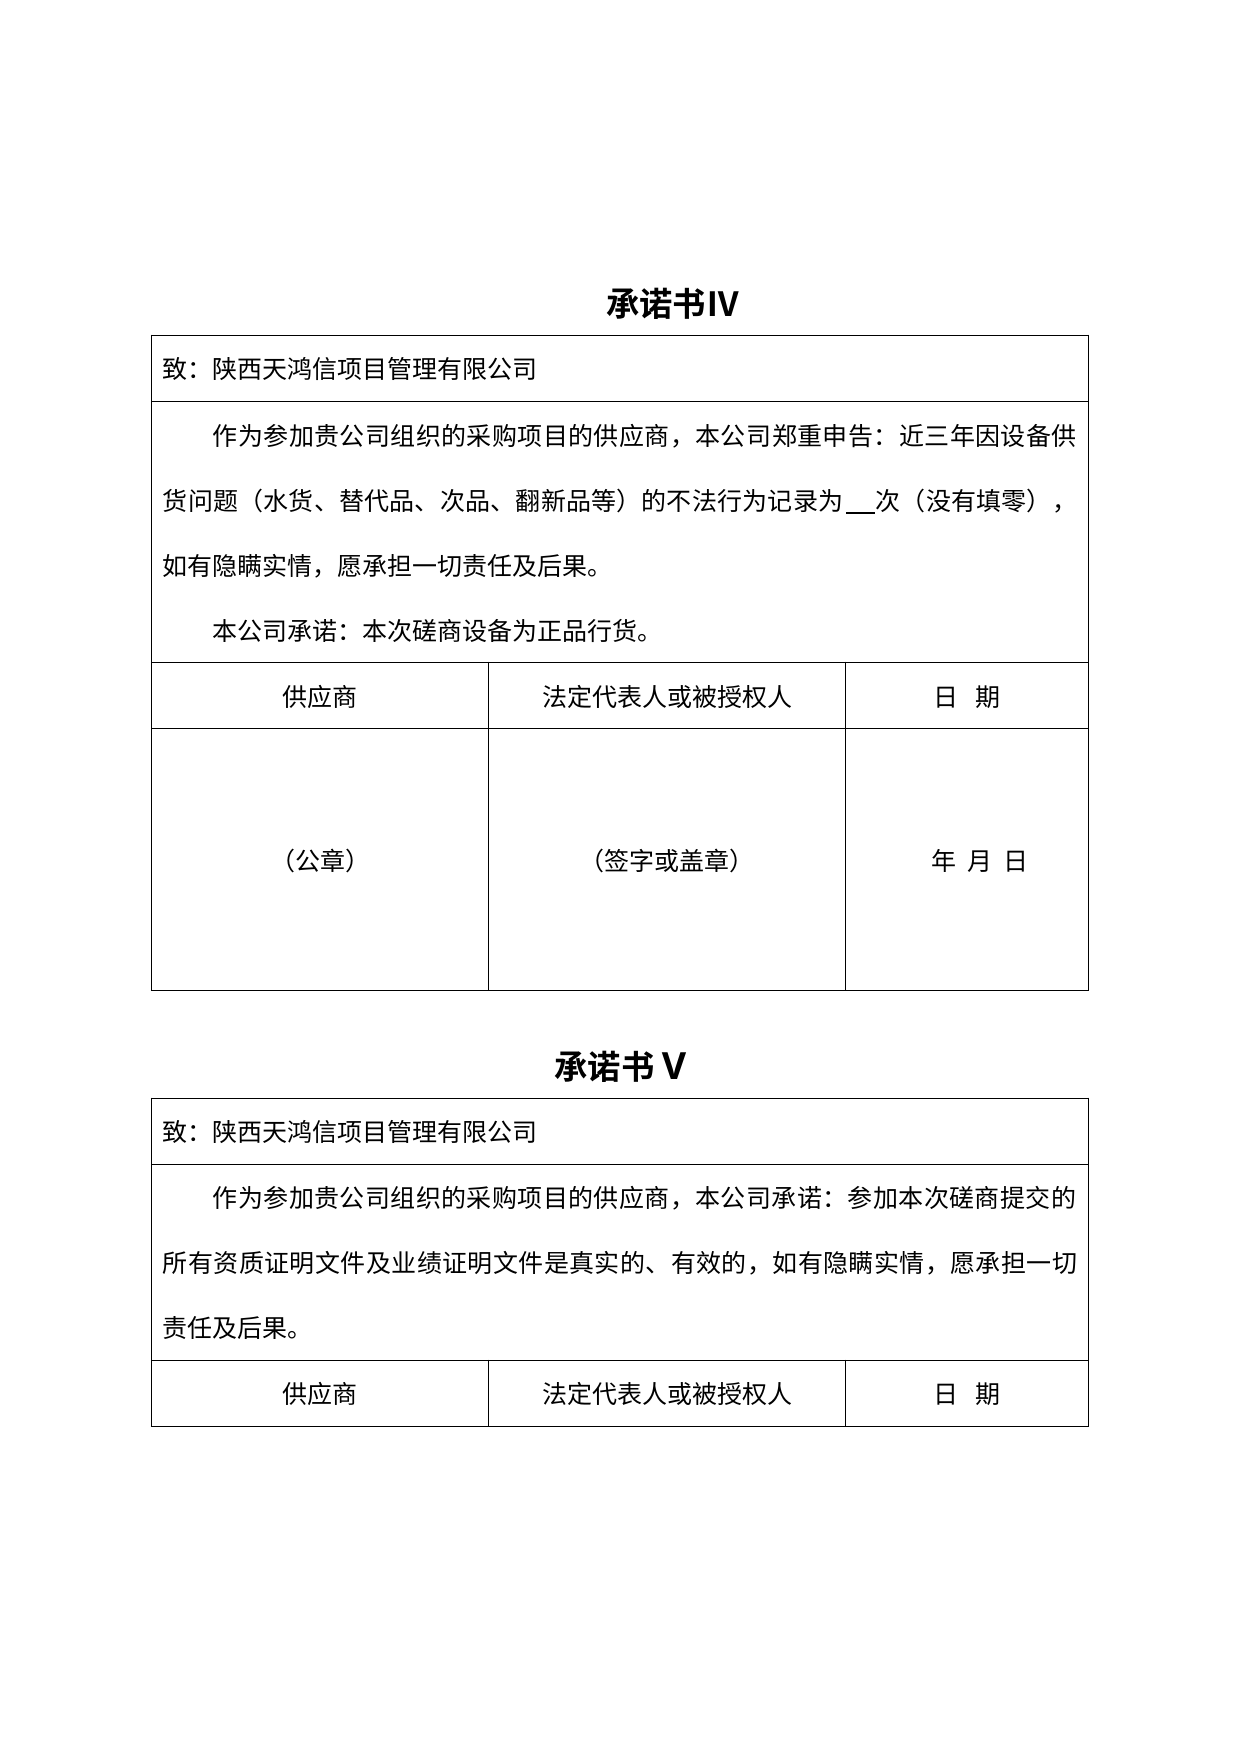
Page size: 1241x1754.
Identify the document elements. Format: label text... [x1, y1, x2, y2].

table_cell 法定代表人或被授权人 [489, 663, 845, 728]
table_cell 作为参加贵公司组织的采购项目的供应商，本公司承诺：参加本次磋商提交的所有资质证明文件及业绩证明文件是真实的、有效的，如有隐瞒实情，愿承担一切责任及后果。 [152, 1165, 1088, 1359]
text 承诺书Ⅳ [187, 269, 1053, 334]
table_cell 日 期 [846, 1361, 1088, 1426]
table_cell 供应商 [152, 1361, 488, 1426]
text 承诺书V [187, 1032, 1053, 1097]
table_cell 年 月 日 [846, 729, 1088, 990]
table_cell （公章） [152, 729, 488, 990]
table_cell 法定代表人或被授权人 [489, 1361, 845, 1426]
table_cell （签字或盖章） [489, 729, 845, 990]
table_cell 供应商 [152, 663, 488, 728]
table_header 致：陕西天鸿信项目管理有限公司 [152, 1099, 1088, 1163]
table_cell 日 期 [846, 663, 1088, 728]
table_header 致：陕西天鸿信项目管理有限公司 [152, 336, 1088, 401]
table_cell 作为参加贵公司组织的采购项目的供应商，本公司郑重申告：近三年因设备供货问题（水货、替代品、次品、翻新品等）的不法行为记录为 次（没有填零），如有隐瞒实情，愿承担一切责任及后果。 本公司承诺：本次磋商设备为正品行货。 [152, 402, 1088, 662]
